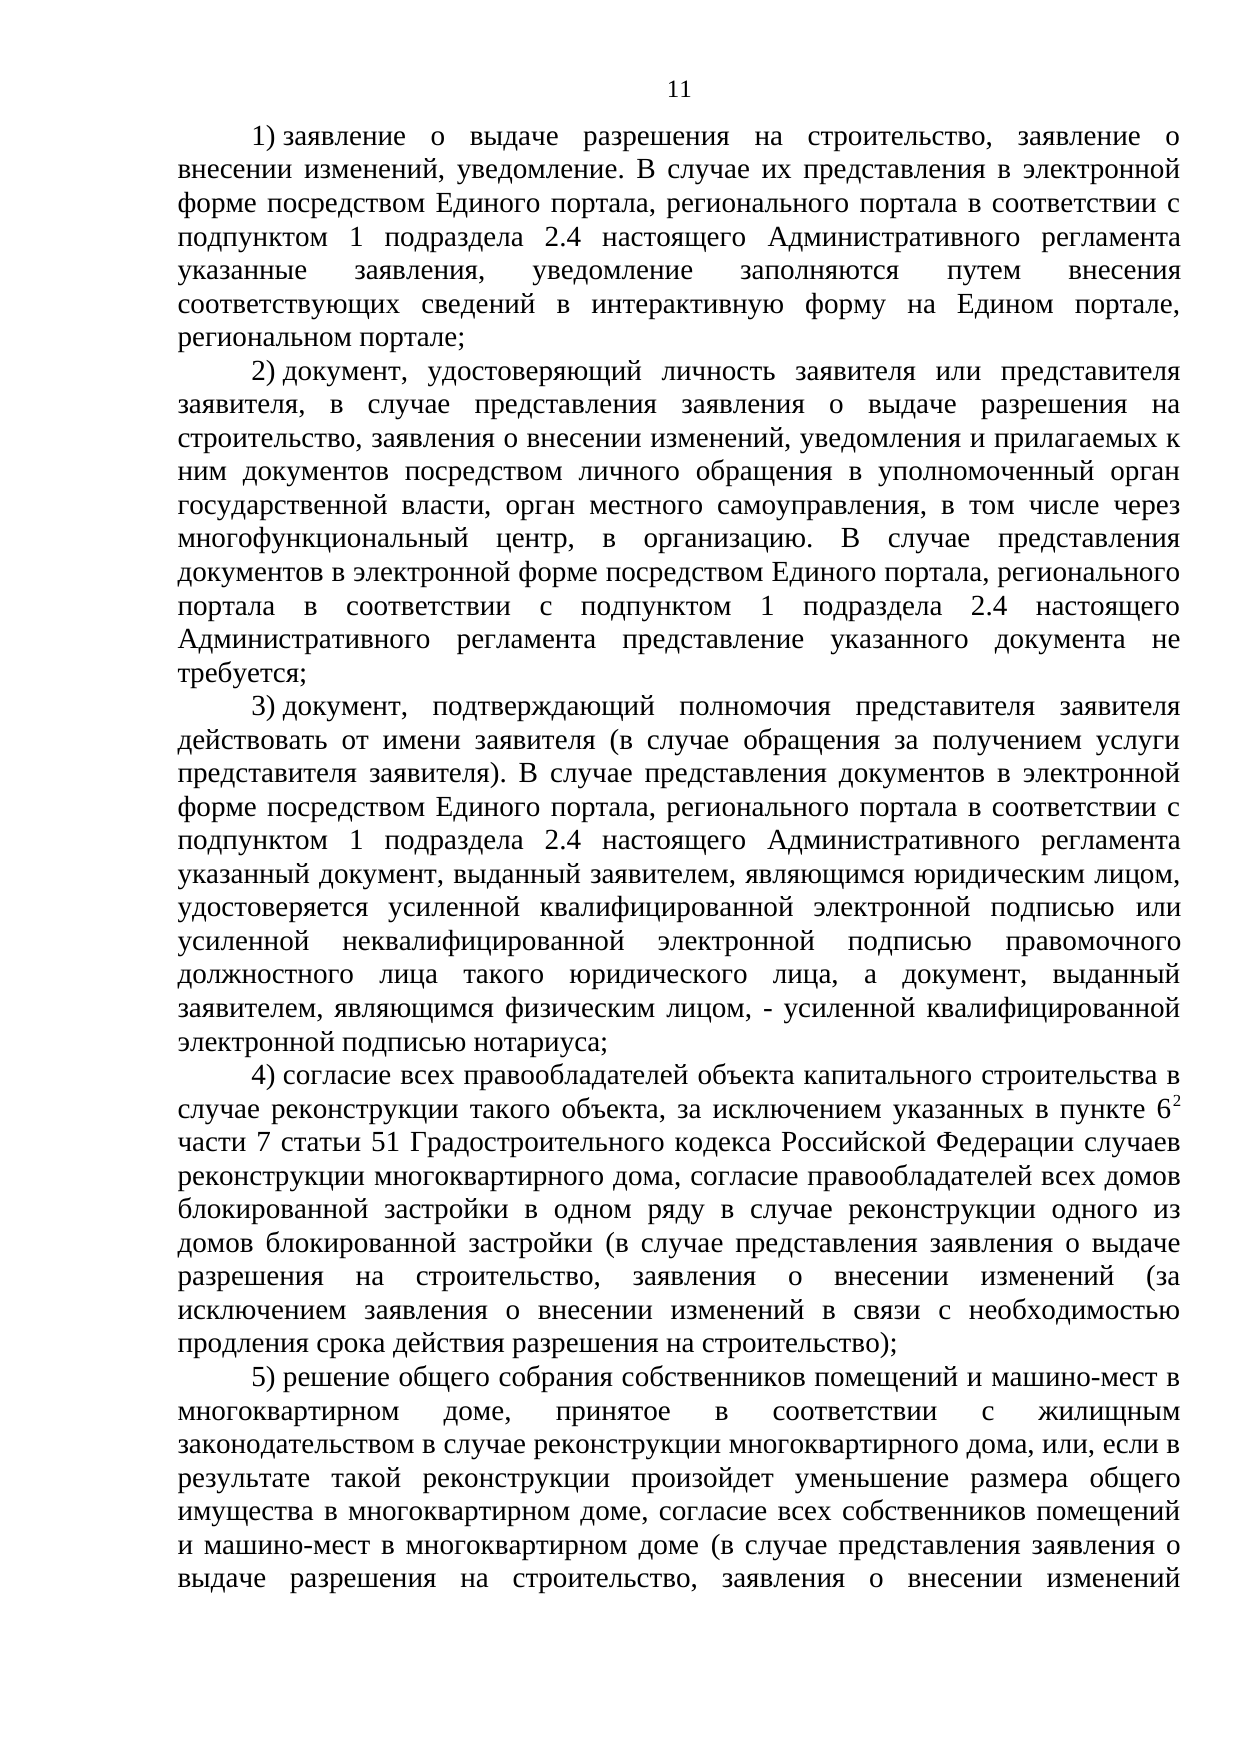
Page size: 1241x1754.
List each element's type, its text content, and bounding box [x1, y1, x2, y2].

text 1) заявление о выдаче разрешения на строительство, заявление о внесении изменений, уведомление. В случае их представления в электронной форме посредством Единого портала, регионального портала в соответствии с подпунктом 1 подраздела 2.4 настоящего Административного регламента указанные заявления, уведомление заполняются путем внесения соответствующих сведений в интерактивную форму на Едином портале, региональном портале; [177, 118, 1181, 353]
text 2) документ, удостоверяющий личность заявителя или представителя заявителя, в случае представления заявления о выдаче разрешения на строительство, заявления о внесении изменений, уведомления и прилагаемых к ним документов посредством личного обращения в уполномоченный орган государственной власти, орган местного самоуправления, в том числе через многофункциональный центр, в организацию. В случае представления документов в электронной форме посредством Единого портала, регионального портала в соответствии с подпунктом 1 подраздела 2.4 настоящего Административного регламента представление указанного документа не требуется; [177, 353, 1181, 688]
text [177, 1359, 1181, 1594]
text 4) согласие всех правообладателей объекта капитального строительства в случае реконструкции такого объекта, за исключением указанных в пункте 62 части 7 статьи 51 Градостроительного кодекса Российской Федерации случаев реконструкции многоквартирного дома, согласие правообладателей всех домов блокированной застройки в одном ряду в случае реконструкции одного из домов блокированной застройки (в случае представления заявления о выдаче разрешения на строительство, заявления о внесении изменений (за исключением заявления о внесении изменений в связи с необходимостью продления срока действия разрешения на строительство); [177, 1057, 1181, 1359]
text 3) документ, подтверждающий полномочия представителя заявителя действовать от имени заявителя (в случае обращения за получением услуги представителя заявителя). В случае представления документов в электронной форме посредством Единого портала, регионального портала в соответствии с подпунктом 1 подраздела 2.4 настоящего Административного регламента указанный документ, выданный заявителем, являющимся юридическим лицом, удостоверяется усиленной квалифицированной электронной подписью или усиленной неквалифицированной электронной подписью правомочного должностного лица такого юридического лица, а документ, выданный заявителем, являющимся физическим лицом, - усиленной квалифицированной электронной подписью нотариуса; [177, 688, 1181, 1057]
